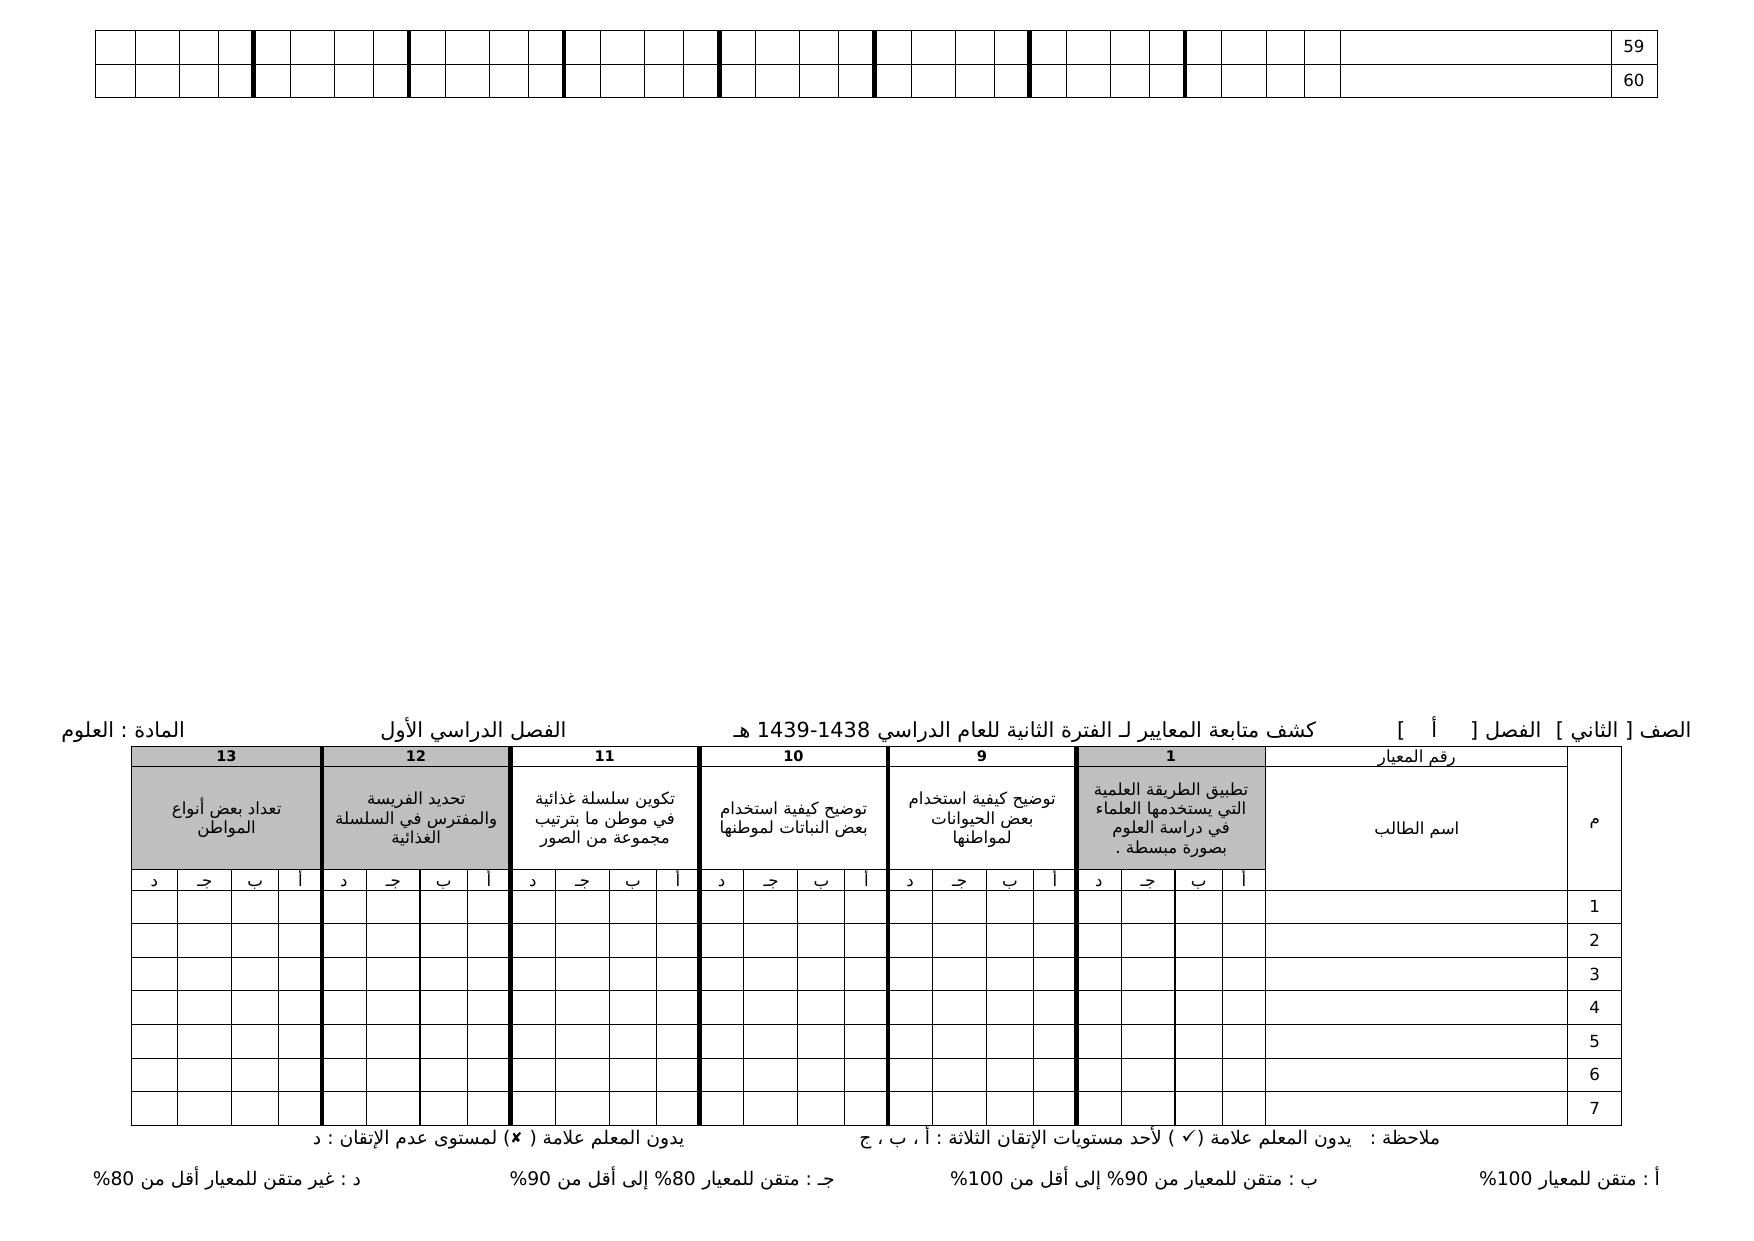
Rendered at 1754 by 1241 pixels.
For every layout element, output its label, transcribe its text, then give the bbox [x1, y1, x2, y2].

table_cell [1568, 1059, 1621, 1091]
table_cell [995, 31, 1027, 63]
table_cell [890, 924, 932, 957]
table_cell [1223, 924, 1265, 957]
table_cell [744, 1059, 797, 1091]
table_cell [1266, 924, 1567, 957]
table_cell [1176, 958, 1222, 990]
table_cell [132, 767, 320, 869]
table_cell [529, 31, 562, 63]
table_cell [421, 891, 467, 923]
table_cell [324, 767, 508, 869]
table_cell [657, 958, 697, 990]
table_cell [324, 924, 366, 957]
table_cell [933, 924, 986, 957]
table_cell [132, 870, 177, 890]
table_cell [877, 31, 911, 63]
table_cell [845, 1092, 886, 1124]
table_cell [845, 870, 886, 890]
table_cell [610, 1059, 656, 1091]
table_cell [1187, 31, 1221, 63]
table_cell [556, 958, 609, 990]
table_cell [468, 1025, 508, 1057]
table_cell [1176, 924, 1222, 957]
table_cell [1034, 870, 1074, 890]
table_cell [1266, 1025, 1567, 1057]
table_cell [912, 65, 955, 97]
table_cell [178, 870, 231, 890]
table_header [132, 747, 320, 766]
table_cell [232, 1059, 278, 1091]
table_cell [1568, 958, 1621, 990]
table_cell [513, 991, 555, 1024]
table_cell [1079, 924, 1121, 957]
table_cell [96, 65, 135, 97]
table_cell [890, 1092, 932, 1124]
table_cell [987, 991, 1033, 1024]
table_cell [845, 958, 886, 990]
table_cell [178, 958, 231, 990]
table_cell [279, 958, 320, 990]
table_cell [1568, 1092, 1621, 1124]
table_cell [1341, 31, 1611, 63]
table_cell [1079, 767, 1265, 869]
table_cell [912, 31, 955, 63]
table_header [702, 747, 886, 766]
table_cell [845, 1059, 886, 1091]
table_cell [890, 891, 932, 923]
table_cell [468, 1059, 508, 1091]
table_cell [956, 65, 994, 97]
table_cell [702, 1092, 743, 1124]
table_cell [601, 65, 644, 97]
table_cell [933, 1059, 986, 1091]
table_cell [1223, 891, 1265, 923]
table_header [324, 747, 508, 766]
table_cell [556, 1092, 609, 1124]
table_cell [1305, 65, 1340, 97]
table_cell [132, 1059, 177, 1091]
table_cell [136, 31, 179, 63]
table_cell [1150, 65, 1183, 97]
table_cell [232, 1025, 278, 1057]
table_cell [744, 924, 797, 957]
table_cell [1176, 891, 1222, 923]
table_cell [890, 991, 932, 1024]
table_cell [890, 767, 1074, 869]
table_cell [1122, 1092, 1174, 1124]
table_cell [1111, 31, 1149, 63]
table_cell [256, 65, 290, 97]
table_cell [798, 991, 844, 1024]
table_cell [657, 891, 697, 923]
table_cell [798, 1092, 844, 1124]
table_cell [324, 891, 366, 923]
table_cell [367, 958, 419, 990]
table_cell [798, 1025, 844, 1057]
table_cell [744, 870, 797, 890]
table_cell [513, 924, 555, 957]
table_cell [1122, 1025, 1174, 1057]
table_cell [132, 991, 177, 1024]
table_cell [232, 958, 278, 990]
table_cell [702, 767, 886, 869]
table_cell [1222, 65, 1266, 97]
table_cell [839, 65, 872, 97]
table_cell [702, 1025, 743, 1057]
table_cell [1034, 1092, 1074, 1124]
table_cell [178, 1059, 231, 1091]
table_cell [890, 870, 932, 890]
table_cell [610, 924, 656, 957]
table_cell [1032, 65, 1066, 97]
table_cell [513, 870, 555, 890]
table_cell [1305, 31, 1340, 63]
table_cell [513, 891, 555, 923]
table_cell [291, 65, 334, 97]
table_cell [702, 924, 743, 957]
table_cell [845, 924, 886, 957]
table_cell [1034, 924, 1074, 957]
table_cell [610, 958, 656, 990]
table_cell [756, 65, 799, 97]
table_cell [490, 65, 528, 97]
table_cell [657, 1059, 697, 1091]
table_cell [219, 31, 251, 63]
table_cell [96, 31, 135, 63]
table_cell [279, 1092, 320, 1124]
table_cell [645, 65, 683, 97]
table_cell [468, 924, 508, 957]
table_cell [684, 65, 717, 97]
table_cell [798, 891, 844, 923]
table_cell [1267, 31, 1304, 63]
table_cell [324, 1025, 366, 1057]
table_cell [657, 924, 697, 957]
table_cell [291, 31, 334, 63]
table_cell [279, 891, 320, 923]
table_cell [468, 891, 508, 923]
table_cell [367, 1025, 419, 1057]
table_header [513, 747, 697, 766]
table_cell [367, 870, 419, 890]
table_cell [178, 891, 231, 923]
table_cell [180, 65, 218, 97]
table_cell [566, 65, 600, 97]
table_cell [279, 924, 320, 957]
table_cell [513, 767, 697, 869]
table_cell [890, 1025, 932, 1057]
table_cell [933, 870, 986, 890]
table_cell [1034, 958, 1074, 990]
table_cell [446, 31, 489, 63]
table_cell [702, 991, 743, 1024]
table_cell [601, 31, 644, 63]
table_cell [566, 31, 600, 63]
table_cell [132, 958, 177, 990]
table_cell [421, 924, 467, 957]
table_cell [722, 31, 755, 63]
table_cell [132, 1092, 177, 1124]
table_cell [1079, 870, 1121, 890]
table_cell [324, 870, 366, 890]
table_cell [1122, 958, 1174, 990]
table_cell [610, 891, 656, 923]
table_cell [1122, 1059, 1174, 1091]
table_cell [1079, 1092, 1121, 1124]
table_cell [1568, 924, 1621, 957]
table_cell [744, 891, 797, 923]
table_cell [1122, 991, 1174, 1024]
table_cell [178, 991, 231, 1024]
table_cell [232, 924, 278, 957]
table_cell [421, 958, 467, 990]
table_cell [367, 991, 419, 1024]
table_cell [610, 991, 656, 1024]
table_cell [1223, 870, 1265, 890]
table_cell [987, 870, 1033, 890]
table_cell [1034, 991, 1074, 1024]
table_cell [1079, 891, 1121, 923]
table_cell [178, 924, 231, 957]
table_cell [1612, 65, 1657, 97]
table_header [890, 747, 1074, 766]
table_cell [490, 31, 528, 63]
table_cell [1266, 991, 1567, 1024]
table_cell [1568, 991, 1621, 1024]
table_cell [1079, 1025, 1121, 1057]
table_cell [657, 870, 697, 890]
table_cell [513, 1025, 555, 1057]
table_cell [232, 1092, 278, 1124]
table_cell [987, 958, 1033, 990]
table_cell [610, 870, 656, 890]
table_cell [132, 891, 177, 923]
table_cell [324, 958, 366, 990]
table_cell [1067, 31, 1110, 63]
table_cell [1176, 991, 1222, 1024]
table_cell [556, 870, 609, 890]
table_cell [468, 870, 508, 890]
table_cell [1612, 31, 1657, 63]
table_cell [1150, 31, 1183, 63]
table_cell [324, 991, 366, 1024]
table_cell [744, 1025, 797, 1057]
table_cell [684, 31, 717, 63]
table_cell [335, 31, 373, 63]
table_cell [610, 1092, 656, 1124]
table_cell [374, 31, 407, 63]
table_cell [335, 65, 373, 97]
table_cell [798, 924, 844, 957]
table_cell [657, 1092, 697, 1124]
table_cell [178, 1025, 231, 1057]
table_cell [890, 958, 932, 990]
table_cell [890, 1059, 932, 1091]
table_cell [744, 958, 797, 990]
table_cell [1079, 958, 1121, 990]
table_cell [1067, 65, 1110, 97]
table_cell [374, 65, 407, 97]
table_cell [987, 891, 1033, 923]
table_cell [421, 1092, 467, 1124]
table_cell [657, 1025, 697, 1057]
text الصف [ الثاني ] الفصل [ أ ] كشف متابعة المعايير لـ الفترة الثانية للعام الدراسي 1438-1439 هـ الفصل الدراسي الأول المادة : العلوم [25, 718, 1728, 742]
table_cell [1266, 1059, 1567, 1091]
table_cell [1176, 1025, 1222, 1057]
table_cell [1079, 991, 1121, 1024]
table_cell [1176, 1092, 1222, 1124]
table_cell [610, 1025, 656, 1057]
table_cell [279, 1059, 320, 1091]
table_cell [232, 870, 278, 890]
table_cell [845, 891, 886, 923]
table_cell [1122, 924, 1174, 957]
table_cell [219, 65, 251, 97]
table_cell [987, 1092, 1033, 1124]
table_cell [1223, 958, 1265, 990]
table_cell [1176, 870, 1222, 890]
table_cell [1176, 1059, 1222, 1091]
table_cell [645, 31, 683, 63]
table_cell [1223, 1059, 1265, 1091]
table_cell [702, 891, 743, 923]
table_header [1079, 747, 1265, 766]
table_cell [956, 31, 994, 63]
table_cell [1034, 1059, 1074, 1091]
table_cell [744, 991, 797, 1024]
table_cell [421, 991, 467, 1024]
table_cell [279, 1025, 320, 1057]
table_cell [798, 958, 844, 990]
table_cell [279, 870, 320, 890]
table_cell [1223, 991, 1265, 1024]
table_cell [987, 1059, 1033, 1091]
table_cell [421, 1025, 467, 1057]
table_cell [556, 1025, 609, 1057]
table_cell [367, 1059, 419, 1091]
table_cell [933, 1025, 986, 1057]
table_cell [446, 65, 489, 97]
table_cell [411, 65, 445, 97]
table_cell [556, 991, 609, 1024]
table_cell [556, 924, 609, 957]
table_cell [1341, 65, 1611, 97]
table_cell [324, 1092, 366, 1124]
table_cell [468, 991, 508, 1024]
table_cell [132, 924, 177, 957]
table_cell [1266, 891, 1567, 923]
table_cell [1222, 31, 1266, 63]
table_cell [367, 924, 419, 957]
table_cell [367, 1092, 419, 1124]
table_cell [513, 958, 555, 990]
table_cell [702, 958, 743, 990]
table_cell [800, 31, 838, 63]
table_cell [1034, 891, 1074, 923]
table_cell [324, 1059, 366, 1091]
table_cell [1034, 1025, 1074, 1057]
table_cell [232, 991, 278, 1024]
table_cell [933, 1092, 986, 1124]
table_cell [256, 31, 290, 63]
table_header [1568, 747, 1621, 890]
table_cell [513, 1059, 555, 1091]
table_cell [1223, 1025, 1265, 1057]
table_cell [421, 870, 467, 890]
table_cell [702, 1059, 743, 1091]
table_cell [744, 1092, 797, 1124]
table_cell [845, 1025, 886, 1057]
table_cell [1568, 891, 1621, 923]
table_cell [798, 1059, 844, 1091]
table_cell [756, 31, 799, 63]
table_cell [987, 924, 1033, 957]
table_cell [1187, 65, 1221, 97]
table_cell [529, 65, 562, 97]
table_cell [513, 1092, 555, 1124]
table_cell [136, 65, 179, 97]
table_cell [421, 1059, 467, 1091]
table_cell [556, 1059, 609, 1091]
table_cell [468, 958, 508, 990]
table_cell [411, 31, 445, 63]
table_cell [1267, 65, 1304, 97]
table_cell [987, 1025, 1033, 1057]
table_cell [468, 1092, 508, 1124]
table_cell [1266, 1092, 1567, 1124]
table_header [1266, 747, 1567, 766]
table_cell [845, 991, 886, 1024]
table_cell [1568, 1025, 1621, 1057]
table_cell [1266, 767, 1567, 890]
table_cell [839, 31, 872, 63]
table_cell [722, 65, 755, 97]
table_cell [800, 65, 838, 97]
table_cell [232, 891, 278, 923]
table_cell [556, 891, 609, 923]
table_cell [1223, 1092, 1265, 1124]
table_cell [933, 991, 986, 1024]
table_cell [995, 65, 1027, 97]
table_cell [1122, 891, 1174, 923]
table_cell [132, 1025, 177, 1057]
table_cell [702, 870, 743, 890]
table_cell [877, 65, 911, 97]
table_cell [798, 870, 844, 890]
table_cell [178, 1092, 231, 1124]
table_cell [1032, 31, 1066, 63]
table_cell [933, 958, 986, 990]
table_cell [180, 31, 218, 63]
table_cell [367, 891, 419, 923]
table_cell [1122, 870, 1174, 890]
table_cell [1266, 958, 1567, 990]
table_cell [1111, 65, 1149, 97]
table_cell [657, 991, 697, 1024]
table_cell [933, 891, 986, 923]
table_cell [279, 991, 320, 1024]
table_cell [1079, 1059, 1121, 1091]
